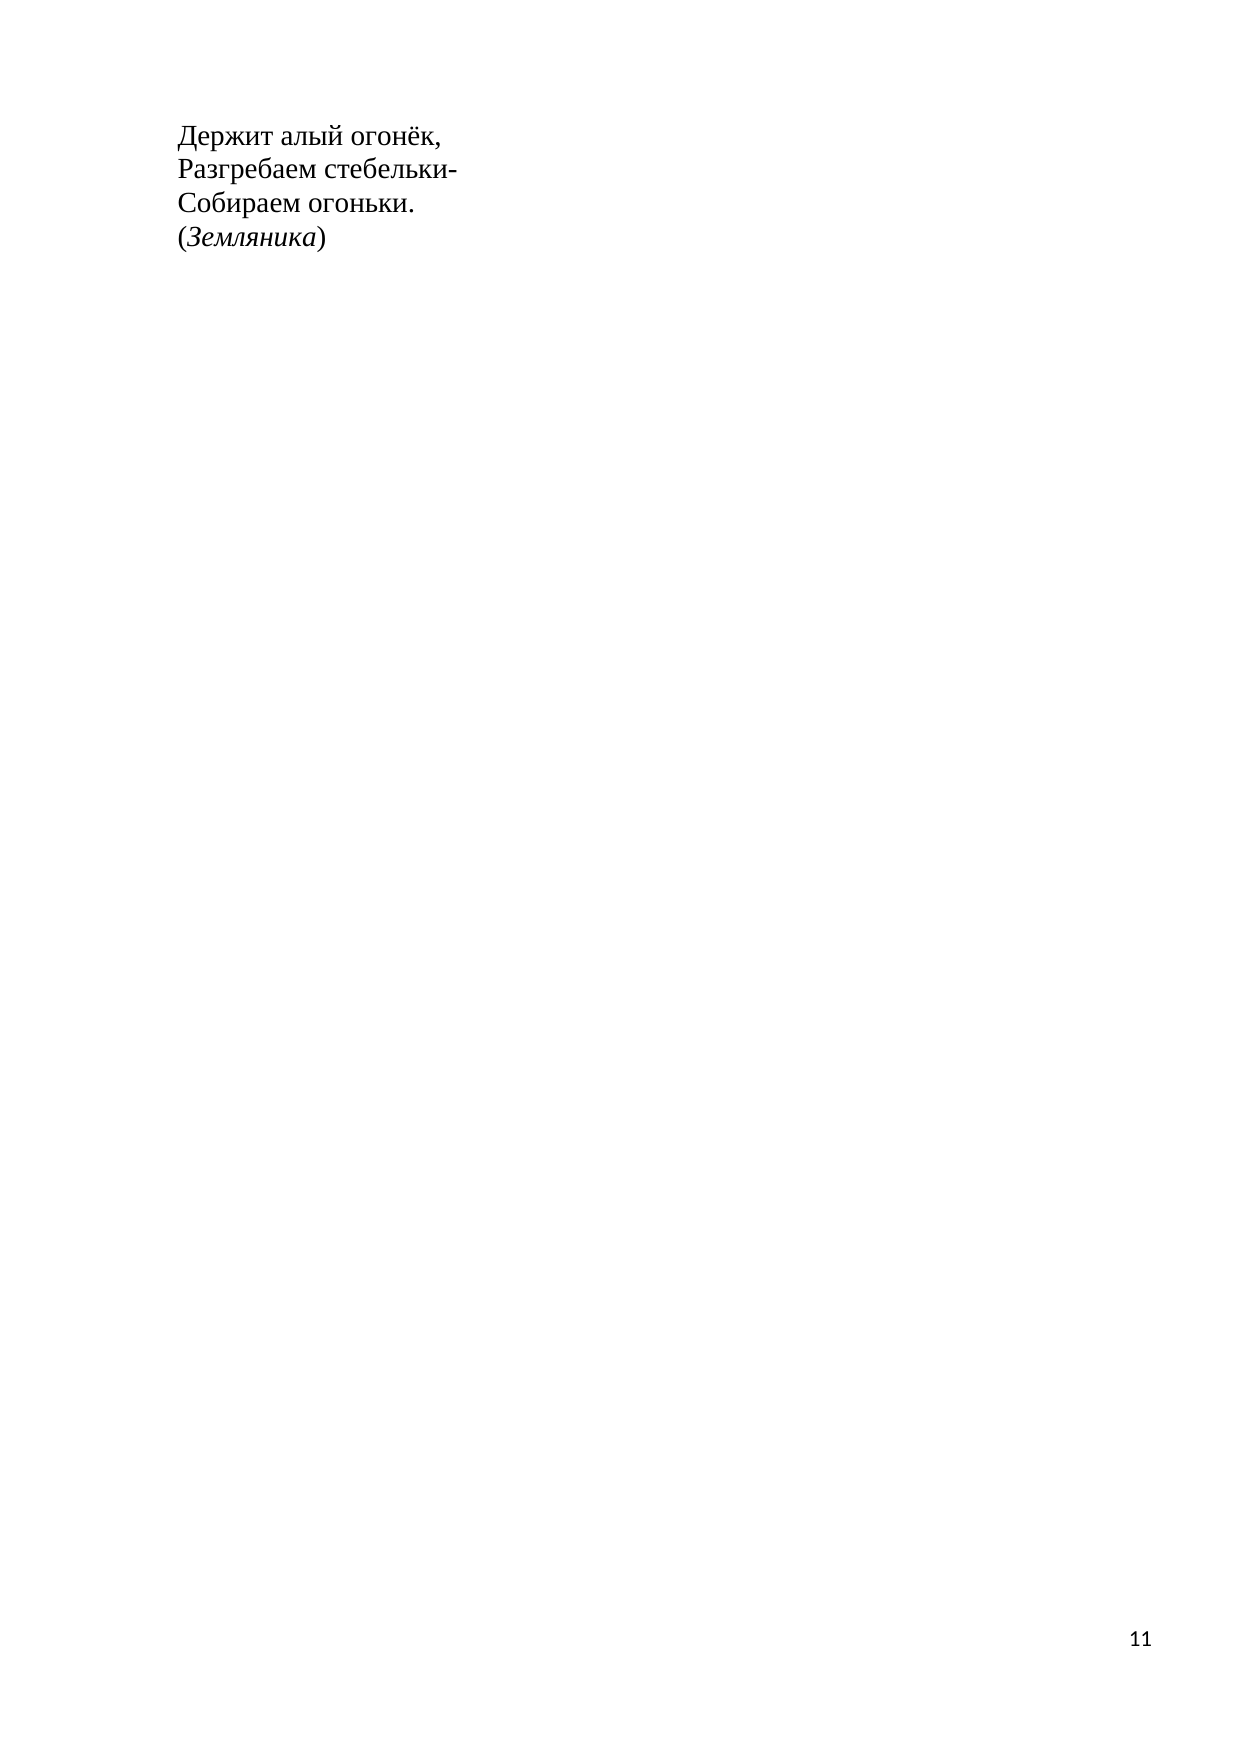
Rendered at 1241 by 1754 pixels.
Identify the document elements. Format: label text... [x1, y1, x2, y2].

text (Земляника) [177, 219, 627, 252]
text Разгребаем стебельки- [177, 152, 627, 185]
text Собираем огоньки. [177, 185, 627, 219]
text Держит алый огонёк, [177, 118, 627, 152]
